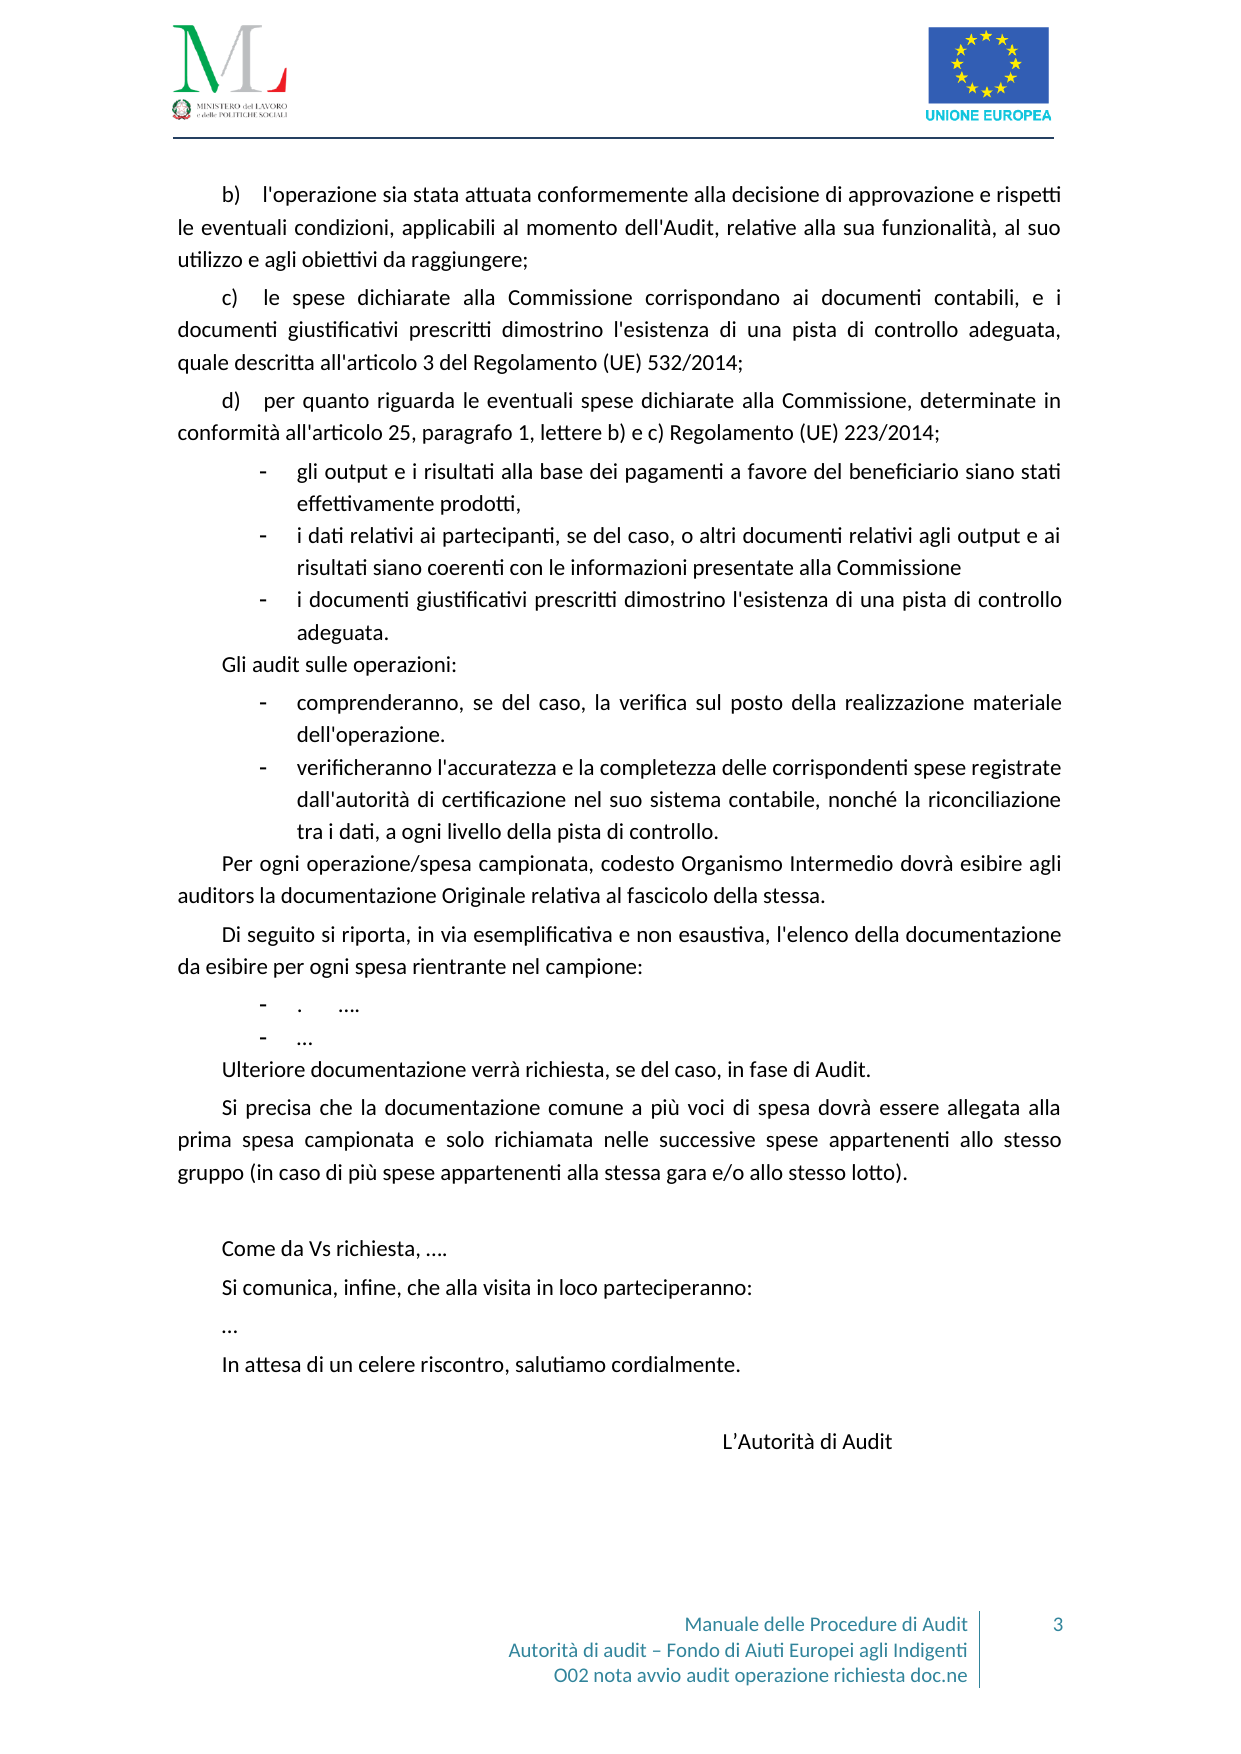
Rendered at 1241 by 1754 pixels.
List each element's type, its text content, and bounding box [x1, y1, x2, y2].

list comprenderanno, se del caso, la verifica sul posto della realizzazione materiale dell'operazione. [259, 688, 1063, 748]
text Si precisa che la documentazione comune a più voci di spesa dovrà essere allegata alla prima spesa campionata e solo richiamata nelle successive spese appartenenti allo stesso gruppo (in caso di più spese appartenenti alla stessa gara e/o allo stesso lotto). [177, 1093, 1063, 1186]
list … [259, 1023, 1063, 1051]
list i dati relativi ai partecipanti, se del caso, o altri documenti relativi agli output e ai risultati siano coerenti con le informazioni presentate alla Commissione [259, 521, 1063, 581]
text Gli audit sulle operazioni: [177, 650, 1063, 678]
text In attesa di un celere riscontro, salutiamo cordialmente. [177, 1350, 1063, 1378]
text b) l'operazione sia stata attuata conformemente alla decisione di approvazione e rispetti le eventuali condizioni, applicabili al momento dell'Audit, relative alla sua funzionalità, al suo utilizzo e agli obiettivi da raggiungere; [177, 181, 1063, 273]
text L’Autorità di Audit [215, 1427, 1063, 1455]
text Si comunica, infine, che alla visita in loco parteciperanno: [177, 1273, 1063, 1301]
list i documenti giustificativi prescritti dimostrino l'esistenza di una pista di controllo adeguata. [259, 586, 1063, 646]
picture [172, 25, 287, 120]
text Per ogni operazione/spesa campionata, codesto Organismo Intermedio dovrà esibire agli auditors la documentazione Originale relativa al fascicolo della stessa. [177, 849, 1063, 909]
list gli output e i risultati alla base dei pagamenti a favore del beneficiario siano stati effettivamente prodotti, [259, 457, 1063, 517]
text d) per quanto riguarda le eventuali spese dichiarate alla Commissione, determinate in conformità all'articolo 25, paragrafo 1, lettere b) e c) Regolamento (UE) 223/2014; [177, 386, 1063, 446]
text Ulteriore documentazione verrà richiesta, se del caso, in fase di Audit. [177, 1055, 1063, 1083]
text Come da Vs richiesta, …. [177, 1234, 1063, 1263]
text … [177, 1311, 1063, 1339]
text c) le spese dichiarate alla Commissione corrispondano ai documenti contabili, e i documenti giustificativi prescritti dimostrino l'esistenza di una pista di controllo adeguata, quale descritta all'articolo 3 del Regolamento (UE) 532/2014; [177, 283, 1063, 376]
list verificheranno l'accuratezza e la completezza delle corrispondenti spese registrate dall'autorità di certificazione nel suo sistema contabile, nonché la riconciliazione tra i dati, a ogni livello della pista di controllo. [259, 753, 1063, 845]
list . …. [259, 991, 1063, 1018]
text Di seguito si riporta, in via esemplificativa e non esaustiva, l'elenco della documentazione da esibire per ogni spesa rientrante nel campione: [177, 920, 1063, 980]
